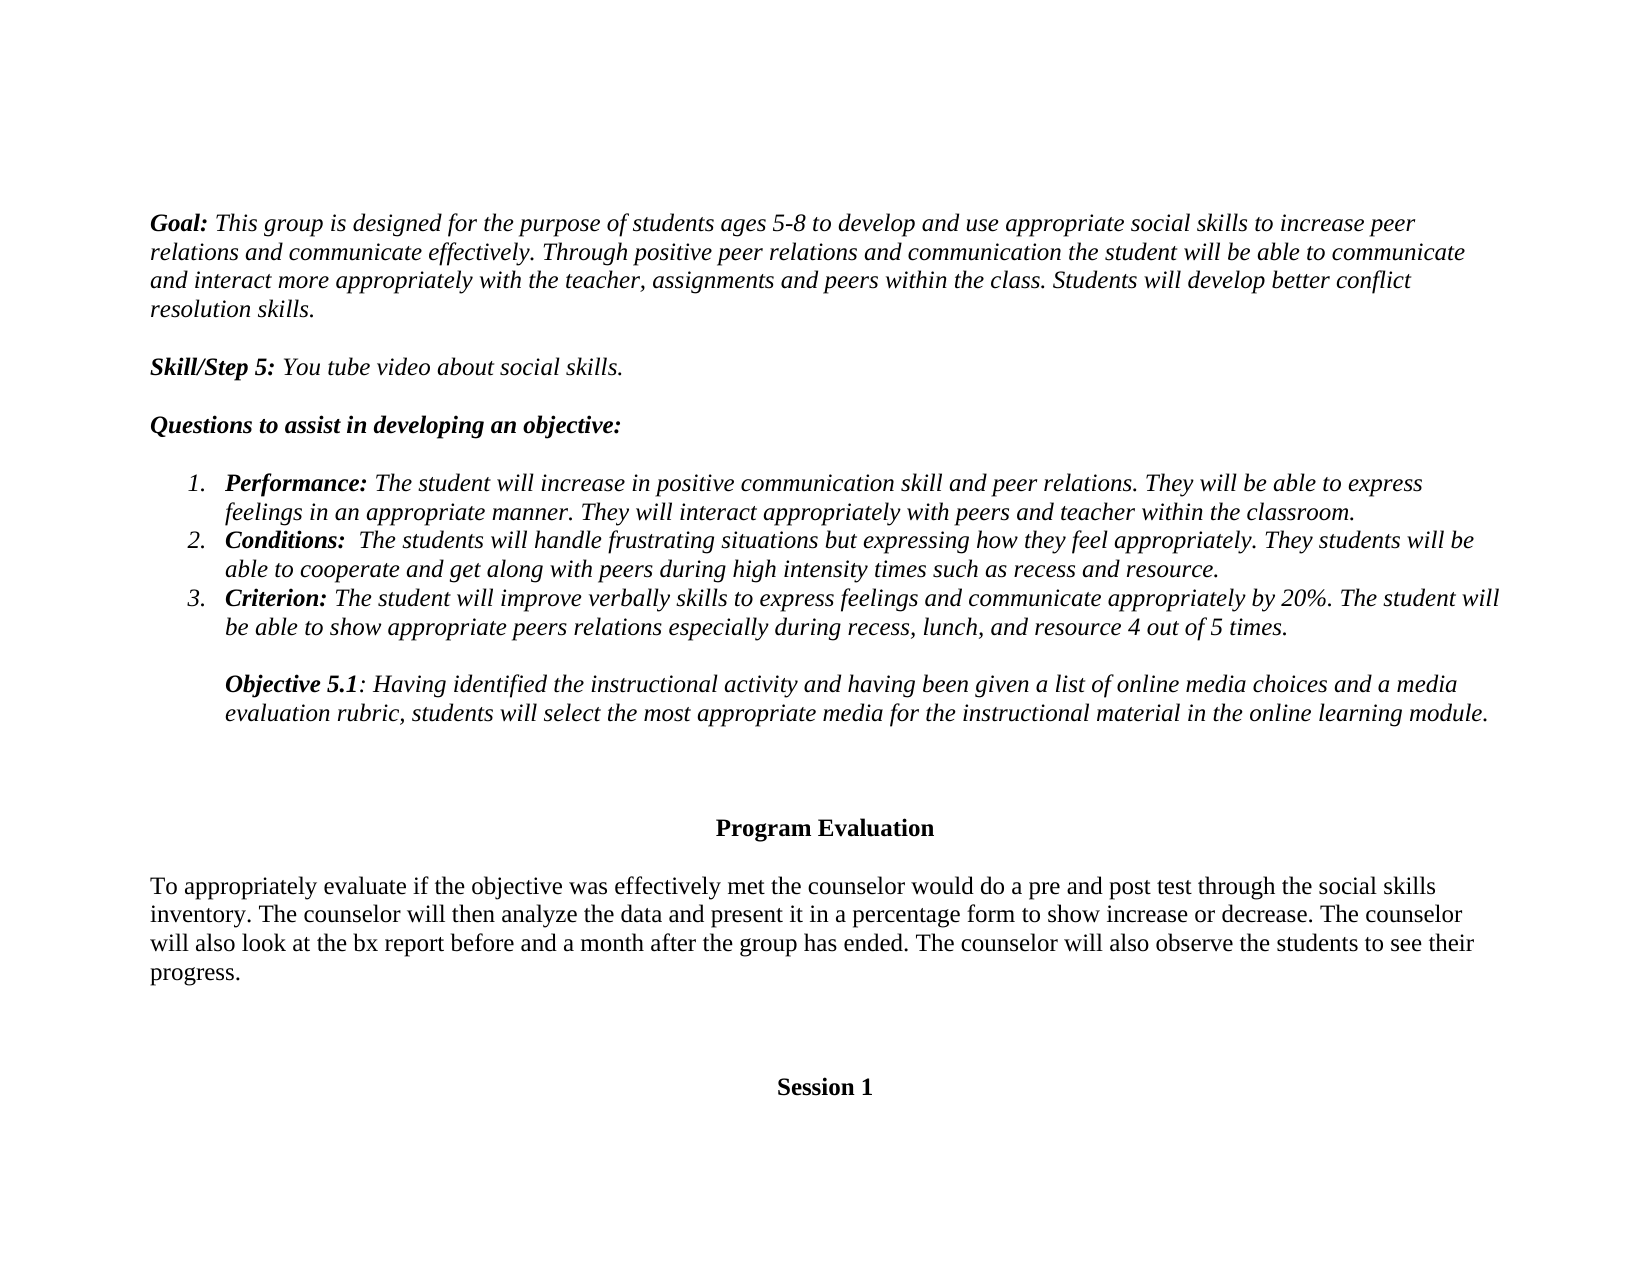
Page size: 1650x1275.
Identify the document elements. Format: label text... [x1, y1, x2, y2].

text Session 1 [150, 1072, 1500, 1101]
text Goal: This group is designed for the purpose of students ages 5-8 to develop and use appropriate social skills to increase peer relations and communicate effectively. Through positive peer relations and communication the student will be able to communicate and interact more appropriately with the teacher, assignments and peers within the class. Students will develop better conflict resolution skills. [150, 208, 1500, 323]
text Program Evaluation [150, 813, 1500, 842]
text Skill/Step 5: You tube video about social skills. [150, 352, 1500, 381]
text Questions to assist in developing an objective: [150, 410, 1500, 439]
text To appropriately evaluate if the objective was effectively met the counselor would do a pre and post test through the social skills inventory. The counselor will then analyze the data and present it in a percentage form to show increase or decrease. The counselor will also look at the bx report before and a month after the group has ended. The counselor will also observe the students to see their progress. [150, 871, 1500, 986]
text Objective 5.1: Having identified the instructional activity and having been given a list of online media choices and a media evaluation rubric, students will select the most appropriate media for the instructional material in the online learning module. [225, 669, 1500, 727]
list Performance: The student will increase in positive communication skill and peer relations. They will be able to express feelings in an appropriate manner. They will interact appropriately with peers and teacher within the classroom. [187, 468, 1500, 525]
list Conditions: The students will handle frustrating situations but expressing how they feel appropriately. They students will be able to cooperate and get along with peers during high intensity times such as recess and resource. [187, 525, 1500, 583]
list Criterion: The student will improve verbally skills to express feelings and communicate appropriately by 20%. The student will be able to show appropriate peers relations especially during recess, lunch, and resource 4 out of 5 times. [187, 583, 1500, 640]
